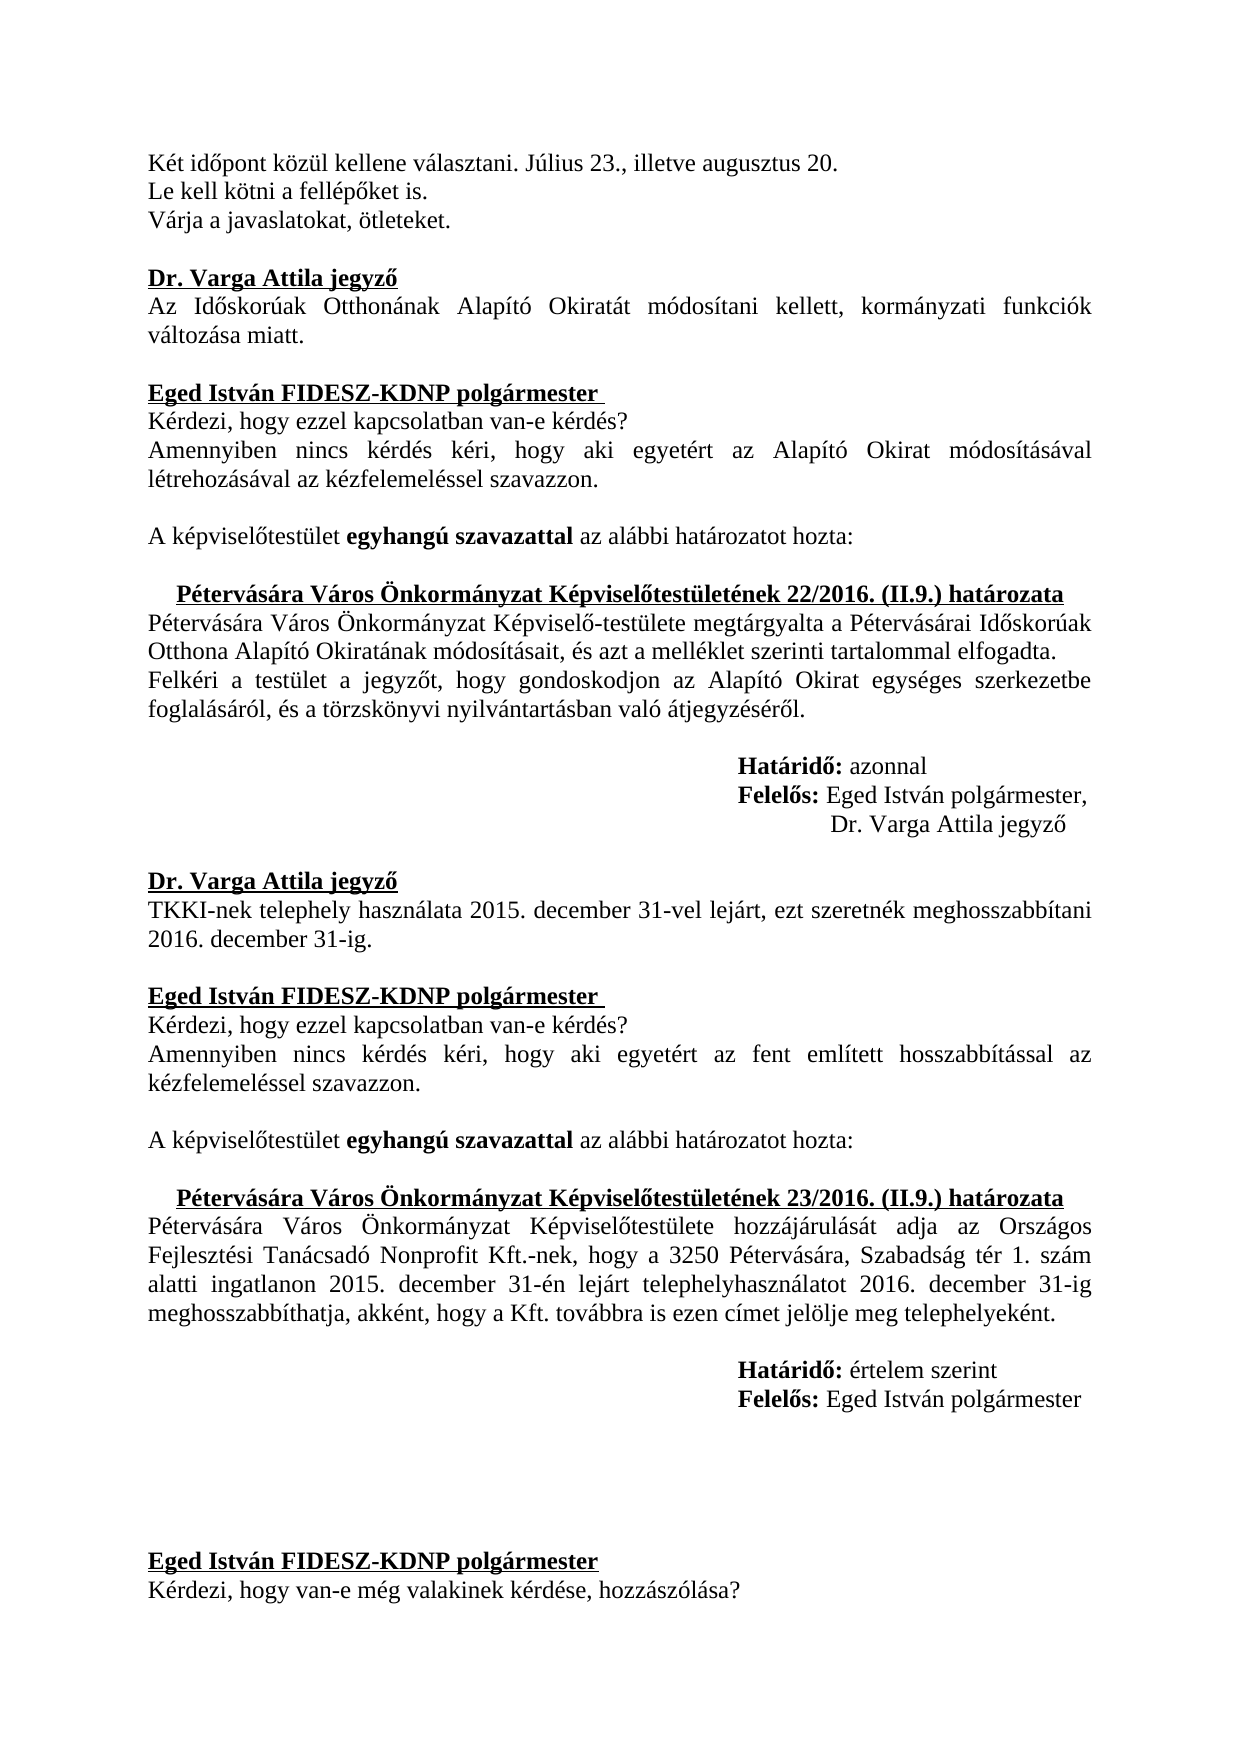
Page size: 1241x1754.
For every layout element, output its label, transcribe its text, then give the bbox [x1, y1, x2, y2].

text Kérdezi, hogy ezzel kapcsolatban van-e kérdés? [148, 406, 1093, 435]
text Felelős: Eged István polgármester, [148, 780, 1093, 809]
text Dr. Varga Attila jegyző [148, 866, 1093, 895]
text Dr. Varga Attila jegyző [148, 809, 1093, 838]
text Határidő: azonnal [148, 751, 1093, 780]
text Le kell kötni a fellépőket is. [148, 176, 1093, 205]
text Kérdezi, hogy van-e még valakinek kérdése, hozzászólása? [148, 1575, 1093, 1603]
text TKKI-nek telephely használata 2015. december 31-vel lejárt, ezt szeretnék meghosszabbítani 2016. december 31-ig. [148, 895, 1093, 953]
text Felkéri a testület a jegyzőt, hogy gondoskodjon az Alapító Okirat egységes szerkezetbe foglalásáról, és a törzskönyvi nyilvántartásban való átjegyzéséről. [148, 665, 1093, 723]
text Pétervására Város Önkormányzat Képviselő-testülete megtárgyalta a Pétervásárai Időskorúak Otthona Alapító Okiratának módosításait, és azt a melléklet szerinti tartalommal elfogadta. [148, 608, 1093, 665]
text Várja a javaslatokat, ötleteket. [148, 205, 1093, 234]
text Amennyiben nincs kérdés kéri, hogy aki egyetért az Alapító Okirat módosításával létrehozásával az kézfelemeléssel szavazzon. [148, 435, 1093, 493]
text A képviselőtestület egyhangú szavazattal az alábbi határozatot hozta: [148, 521, 1093, 550]
text Pétervására Város Önkormányzat Képviselőtestülete hozzájárulását adja az Országos Fejlesztési Tanácsadó Nonprofit Kft.-nek, hogy a 3250 Pétervására, Szabadság tér 1. szám alatti ingatlanon 2015. december 31-én lejárt telephelyhasználatot 2016. december 31-ig meghosszabbíthatja, akként, hogy a Kft. továbbra is ezen címet jelölje meg telephelyeként. [148, 1211, 1093, 1326]
text Pétervására Város Önkormányzat Képviselőtestületének 22/2016. (II.9.) határozata [148, 579, 1093, 608]
text Eged István FIDESZ-KDNP polgármester [148, 1546, 1093, 1575]
text Két időpont közül kellene választani. Július 23., illetve augusztus 20. [148, 148, 1093, 176]
text Dr. Varga Attila jegyző [148, 263, 1093, 291]
text Amennyiben nincs kérdés kéri, hogy aki egyetért az fent említett hosszabbítással az kézfelemeléssel szavazzon. [148, 1039, 1093, 1096]
text Kérdezi, hogy ezzel kapcsolatban van-e kérdés? [148, 1010, 1093, 1039]
text Eged István FIDESZ-KDNP polgármester [148, 378, 1093, 406]
text Pétervására Város Önkormányzat Képviselőtestületének 23/2016. (II.9.) határozata [148, 1183, 1093, 1211]
text A képviselőtestület egyhangú szavazattal az alábbi határozatot hozta: [148, 1125, 1093, 1154]
text Eged István FIDESZ-KDNP polgármester [148, 981, 1093, 1010]
text Az Időskorúak Otthonának Alapító Okiratát módosítani kellett, kormányzati funkciók változása miatt. [148, 291, 1093, 349]
text Felelős: Eged István polgármester [148, 1384, 1093, 1413]
text Határidő: értelem szerint [148, 1355, 1093, 1384]
